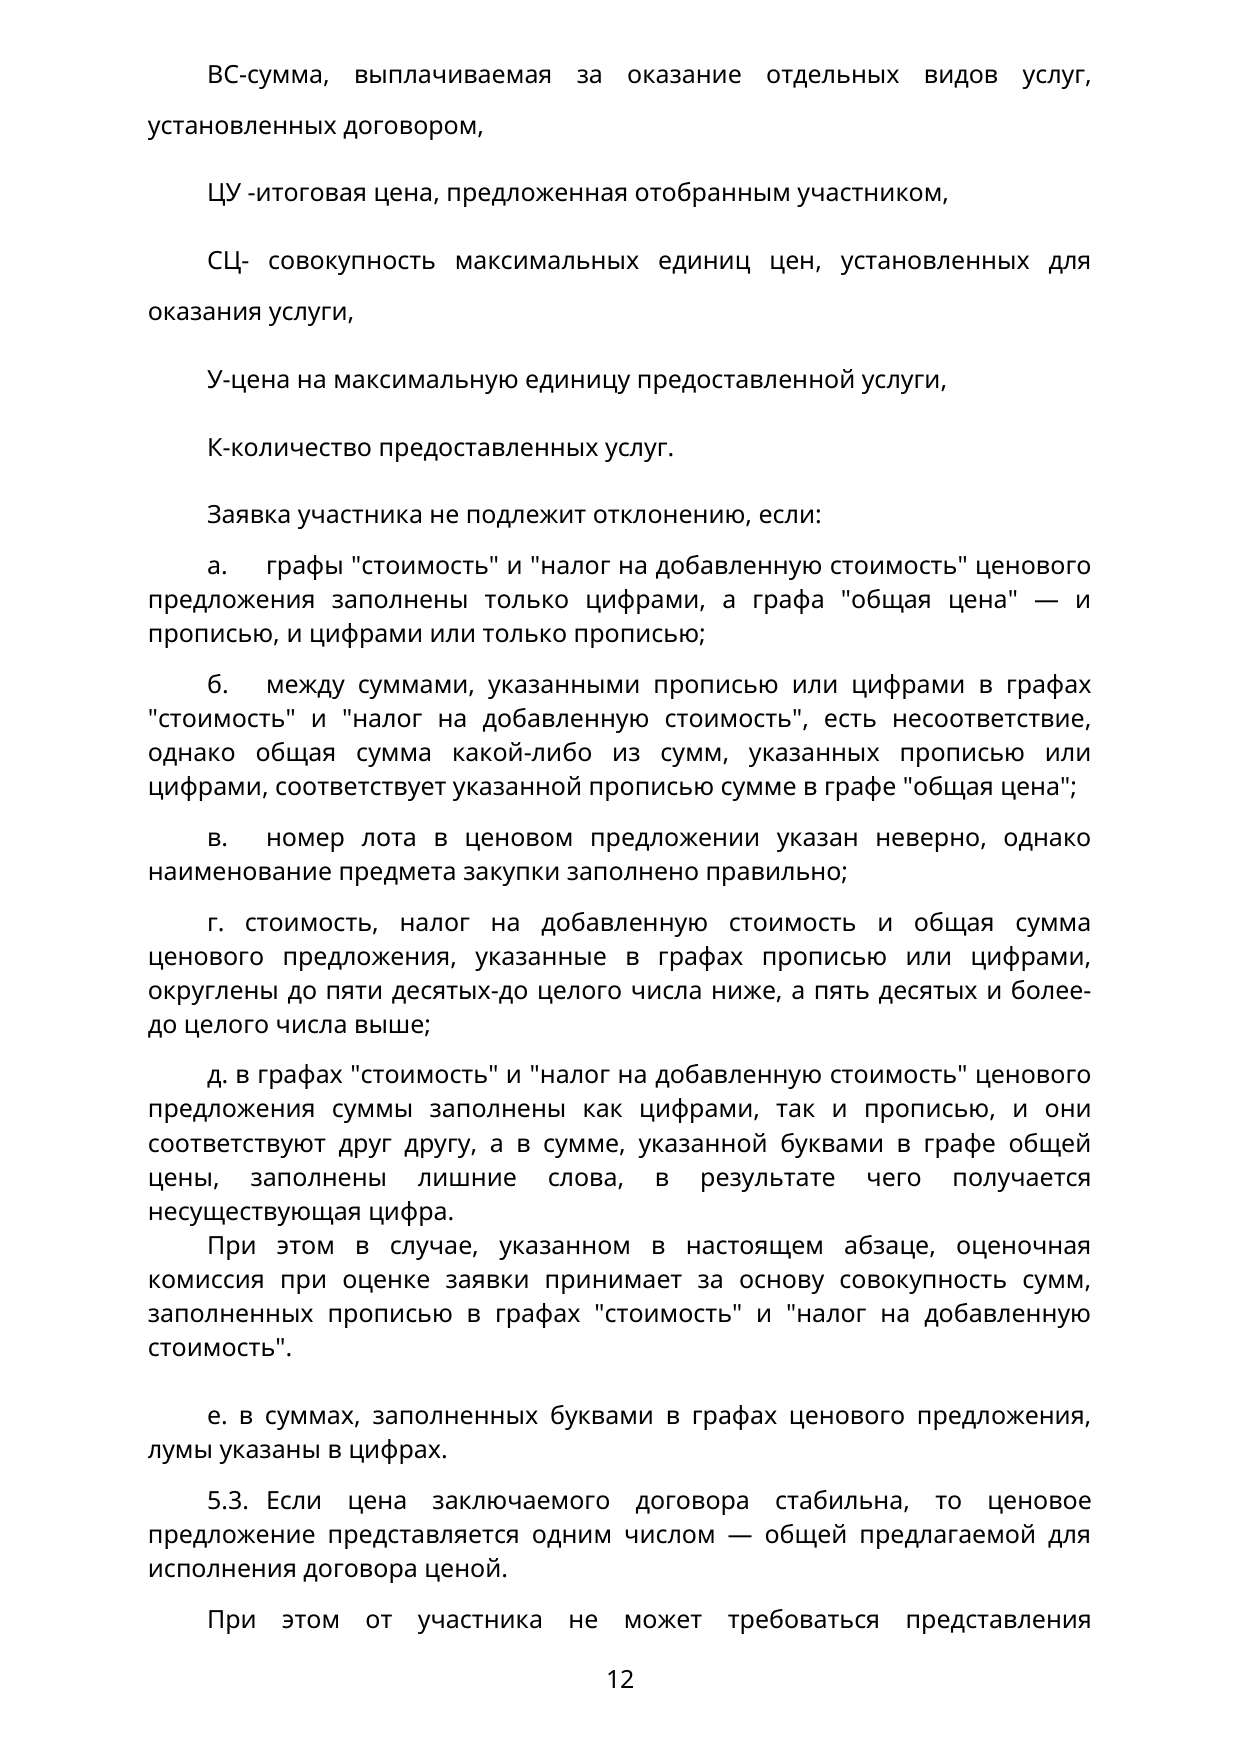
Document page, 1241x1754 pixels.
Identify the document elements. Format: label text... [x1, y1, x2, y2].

text 5.3. Если цена заключаемого договора стабильна, то ценовое предложение представляется одним числом — общей предлагаемой для исполнения договора ценой. [148, 1482, 1092, 1585]
text е. в суммах, заполненных буквами в графах ценового предложения, лумы указаны в цифрах. [148, 1398, 1092, 1466]
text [148, 1601, 1092, 1635]
text б. между суммами, указанными прописью или цифрами в графах "стоимость" и "налог на добавленную стоимость", есть несоответствие, однако общая сумма какой-либо из сумм, указанных прописью или цифрами, соответствует указанной прописью сумме в графе "общая цена"; [148, 666, 1092, 803]
text При этом в случае, указанном в настоящем абзаце, оценочная комиссия при оценке заявки принимает за основу совокупность сумм, заполненных прописью в графах "стоимость" и "налог на добавленную стоимость". [148, 1227, 1092, 1364]
text У-цена на максимальную единицу предоставленной услуги, [148, 361, 1092, 396]
text СЦ- совокупность максимальных единиц цен, установленных для оказания услуги, [148, 243, 1092, 328]
text д. в графах "стоимость" и "налог на добавленную стоимость" ценового предложения суммы заполнены как цифрами, так и прописью, и они соответствуют друг другу, а в сумме, указанной буквами в графе общей цены, заполнены лишние слова, в результате чего получается несуществующая цифра. [148, 1057, 1092, 1227]
text ВС-сумма, выплачиваемая за оказание отдельных видов услуг, установленных договором, [148, 56, 1092, 141]
text в. номер лота в ценовом предложении указан неверно, однако наименование предмета закупки заполнено правильно; [148, 819, 1092, 887]
text г. стоимость, налог на добавленную стоимость и общая сумма ценового предложения, указанные в графах прописью или цифрами, округлены до пяти десятых-до целого числа ниже, а пять десятых и более-до целого числа выше; [148, 904, 1092, 1040]
text ЦУ -итоговая цена, предложенная отобранным участником, [148, 175, 1092, 209]
text Заявка участника не подлежит отклонению, если: [148, 497, 1092, 531]
text К-количество предоставленных услуг. [148, 429, 1092, 463]
text а. графы "стоимость" и "налог на добавленную стоимость" ценового предложения заполнены только цифрами, а графа "общая цена" — и прописью, и цифрами или только прописью; [148, 548, 1092, 650]
